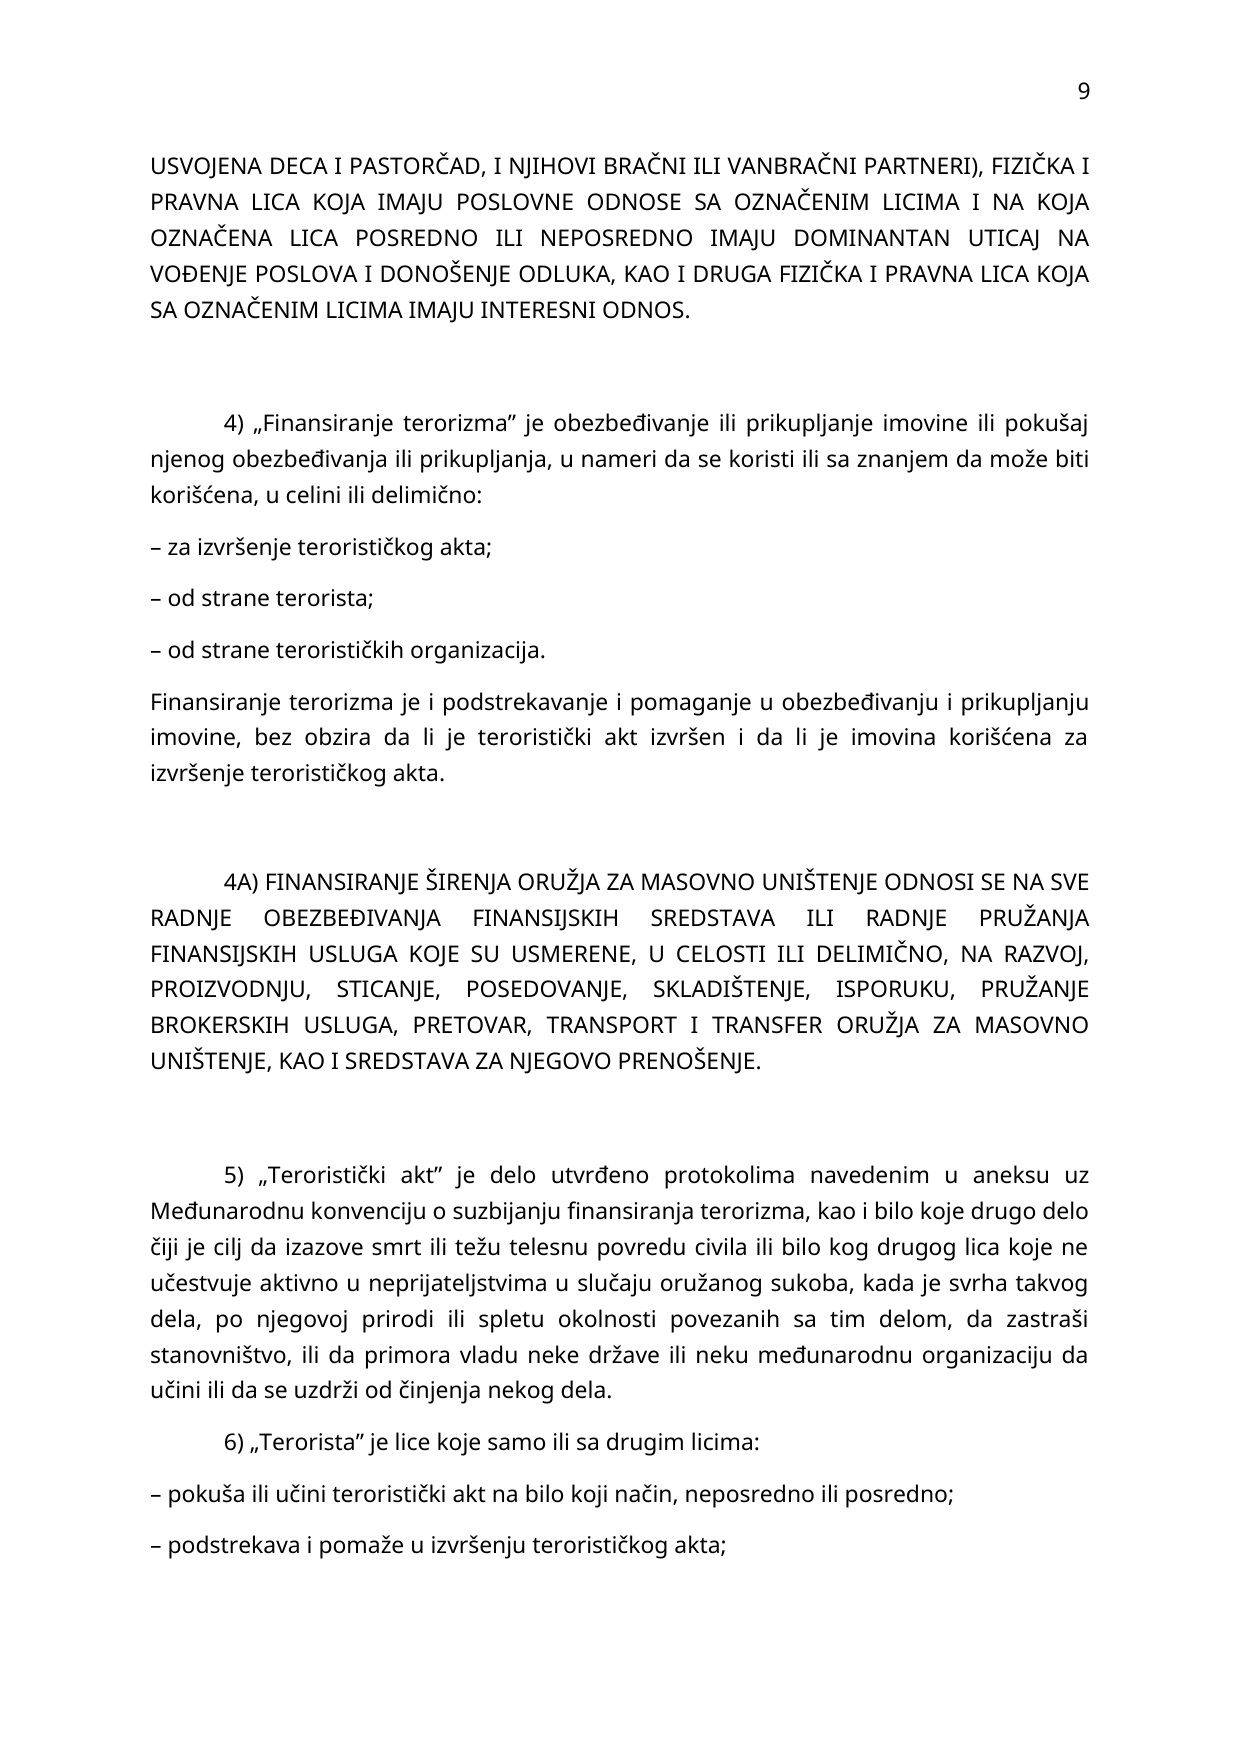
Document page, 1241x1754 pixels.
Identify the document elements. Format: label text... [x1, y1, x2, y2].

text – od strane terorističkih organizacija. [150, 634, 1090, 665]
text – za izvršenje terorističkog akta; [150, 531, 1090, 562]
text 5) „Teroristički akt” je delo utvrđeno protokolima navedenim u aneksu uz Međunarodnu konvenciju o suzbijanju finansiranja terorizma, kao i bilo koje drugo delo čiji je cilj da izazove smrt ili težu telesnu povredu civila ili bilo kog drugog lica koje ne učestvuje aktivno u neprijateljstvima u slučaju oružanog sukoba, kada je svrha takvog dela, po njegovoj prirodi ili spletu okolnosti povezanih sa tim delom, da zastraši stanovništvo, ili da primora vladu neke države ili neku međunarodnu organizaciju da učini ili da se uzdrži od činjenja nekog dela. [150, 1159, 1090, 1406]
text – od strane terorista; [150, 582, 1090, 613]
text 4A) FINANSIRANJE ŠIRENJA ORUŽJA ZA MASOVNO UNIŠTENJE ODNOSI SE NA SVE RADNJE OBEZBEĐIVANJA FINANSIJSKIH SREDSTAVA ILI RADNJE PRUŽANJA FINANSIJSKIH USLUGA KOJE SU USMERENE, U CELOSTI ILI DELIMIČNO, NA RAZVOJ, PROIZVODNJU, STICANJE, POSEDOVANJE, SKLADIŠTENJE, ISPORUKU, PRUŽANJE BROKERSKIH USLUGA, PRETOVAR, TRANSPORT I TRANSFER ORUŽJA ZA MASOVNO UNIŠTENJE, KAO I SREDSTAVA ZA NJEGOVO PRENOŠENJE. [150, 866, 1090, 1077]
text Finansiranje terorizma je i podstrekavanje i pomaganje u obezbeđivanju i prikupljanju imovine, bez obzira da li je teroristički akt izvršen i da li je imovina korišćena za izvršenje terorističkog akta. [150, 685, 1090, 788]
text – pokuša ili učini teroristički akt na bilo koji način, neposredno ili posredno; [150, 1478, 1090, 1509]
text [150, 150, 1090, 325]
text – podstrekava i pomaže u izvršenju terorističkog akta; [150, 1529, 1090, 1560]
text 4) „Finansiranje terorizma” je obezbeđivanje ili prikupljanje imovine ili pokušaj njenog obezbeđivanja ili prikupljanja, u nameri da se koristi ili sa znanjem da može biti korišćena, u celini ili delimično: [150, 407, 1090, 510]
text 6) „Terorista” je lice koje samo ili sa drugim licima: [150, 1426, 1090, 1457]
